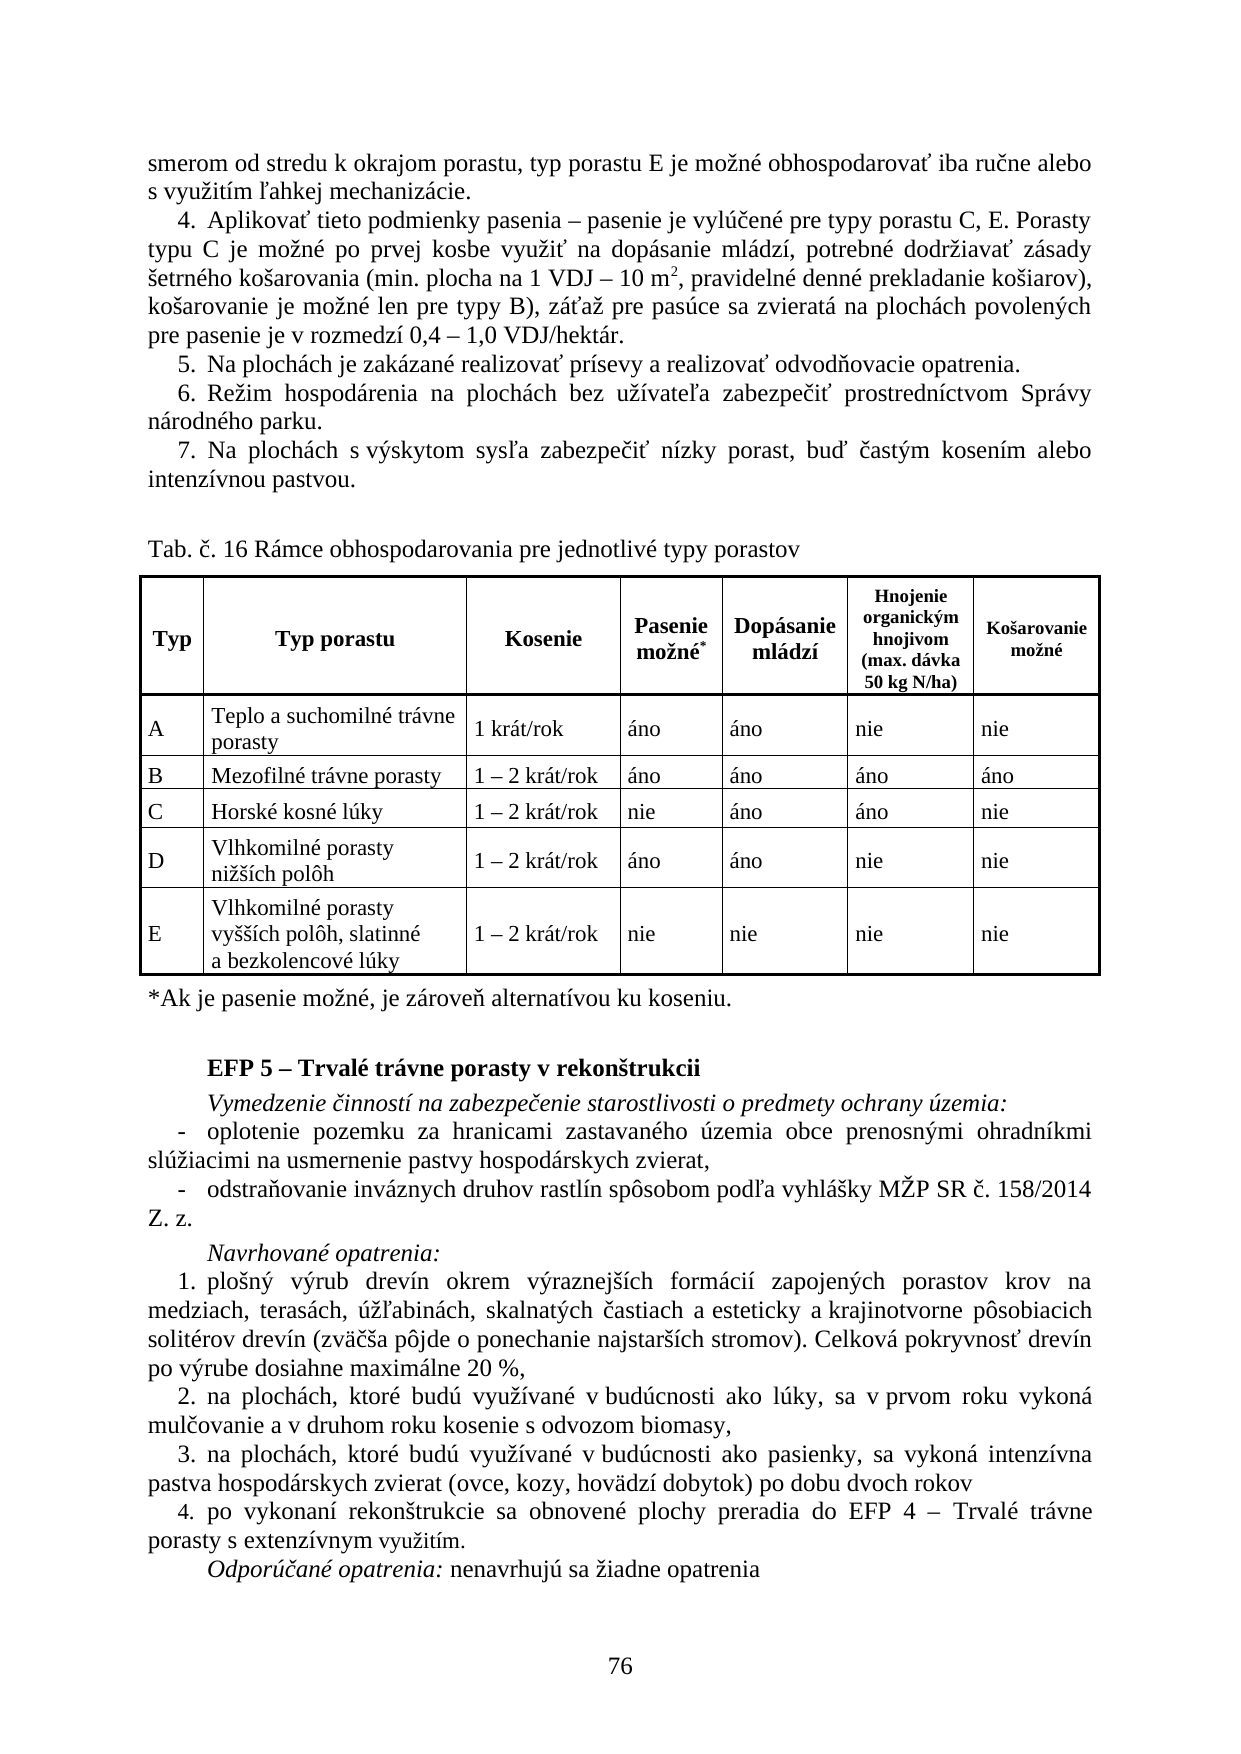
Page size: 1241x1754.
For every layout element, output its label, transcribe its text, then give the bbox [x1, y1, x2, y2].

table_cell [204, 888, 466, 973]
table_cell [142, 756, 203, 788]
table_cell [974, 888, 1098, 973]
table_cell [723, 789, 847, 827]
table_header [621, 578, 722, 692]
list oplotenie pozemku za hranicami zastavaného územia obce prenosnými ohradníkmi slúžiacimi na usmernenie pastvy hospodárskych zvierat, [148, 1116, 1092, 1174]
list Odporúčané opatrenia: nenavrhujú sa žiadne opatrenia [148, 1554, 1092, 1583]
list plošný výrub drevín okrem výraznejších formácií zapojených porastov krov na medziach, terasách, úžľabinách, skalnatých častiach a esteticky a krajinotvorne pôsobiacich solitérov drevín (zväčša pôjde o ponechanie najstarších stromov). Celková pokryvnosť drevín po výrube dosiahne maximálne 20 %, [148, 1266, 1092, 1381]
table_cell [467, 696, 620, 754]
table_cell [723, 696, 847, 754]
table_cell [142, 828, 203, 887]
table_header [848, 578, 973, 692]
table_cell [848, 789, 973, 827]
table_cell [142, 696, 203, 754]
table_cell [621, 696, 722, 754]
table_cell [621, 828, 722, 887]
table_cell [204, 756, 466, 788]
list na plochách, ktoré budú využívané v budúcnosti ako lúky, sa v prvom roku vykoná mulčovanie a v druhom roku kosenie s odvozom biomasy, [148, 1381, 1092, 1439]
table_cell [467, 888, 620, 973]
text Navrhované opatrenia: [148, 1238, 1092, 1266]
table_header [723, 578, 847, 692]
text Vymedzenie činností na zabezpečenie starostlivosti o predmety ochrany územia: [148, 1088, 1092, 1116]
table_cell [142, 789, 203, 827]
text 7. Na plochách s výskytom sysľa zabezpečiť nízky porast, buď častým kosením alebo intenzívnou pastvou. [148, 435, 1092, 493]
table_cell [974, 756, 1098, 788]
text 4. Aplikovať tieto podmienky pasenia – pasenie je vylúčené pre typy porastu C, E. Porasty typu C je možné po prvej kosbe využiť na dopásanie mládzí, potrebné dodržiavať zásady šetrného košarovania (min. plocha na 1 VDJ – 10 m2, pravidelné denné prekladanie košiarov), košarovanie je možné len pre typy B), záťaž pre pasúce sa zvieratá na plochách povolených pre pasenie je v rozmedzí 0,4 – 1,0 VDJ/hektár. [148, 205, 1092, 349]
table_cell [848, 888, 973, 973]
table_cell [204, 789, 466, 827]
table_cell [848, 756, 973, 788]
list odstraňovanie inváznych druhov rastlín spôsobom podľa vyhlášky MŽP SR č. 158/2014 Z. z. [148, 1174, 1092, 1231]
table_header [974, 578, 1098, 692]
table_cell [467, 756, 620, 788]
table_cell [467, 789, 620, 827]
list na plochách, ktoré budú využívané v budúcnosti ako pasienky, sa vykoná intenzívna pastva hospodárskych zvierat (ovce, kozy, hovädzí dobytok) po dobu dvoch rokov [148, 1439, 1092, 1496]
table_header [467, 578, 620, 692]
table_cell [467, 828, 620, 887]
text 6. Režim hospodárenia na plochách bez užívateľa zabezpečiť prostredníctvom Správy národného parku. [148, 378, 1092, 435]
text *Ak je pasenie možné, je zároveň alternatívou ku koseniu. [148, 983, 1092, 1011]
text Tab. č. 16 Rámce obhospodarovania pre jednotlivé typy porastov [148, 534, 1092, 563]
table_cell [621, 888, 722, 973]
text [148, 148, 1092, 205]
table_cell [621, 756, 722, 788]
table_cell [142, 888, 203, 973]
text 5. Na plochách je zakázané realizovať prísevy a realizovať odvodňovacie opatrenia. [148, 349, 1092, 378]
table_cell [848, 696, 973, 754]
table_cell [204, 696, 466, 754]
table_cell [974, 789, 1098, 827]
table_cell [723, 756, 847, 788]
list po vykonaní rekonštrukcie sa obnovené plochy preradia do EFP 4 – Trvalé trávne porasty s extenzívnym využitím. [148, 1496, 1092, 1554]
text EFP 5 – Trvalé trávne porasty v rekonštrukcii [148, 1053, 1092, 1081]
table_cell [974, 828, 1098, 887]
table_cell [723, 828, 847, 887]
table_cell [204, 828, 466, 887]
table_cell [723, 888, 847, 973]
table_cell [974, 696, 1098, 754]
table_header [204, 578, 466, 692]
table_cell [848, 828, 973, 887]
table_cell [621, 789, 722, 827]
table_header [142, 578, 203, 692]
